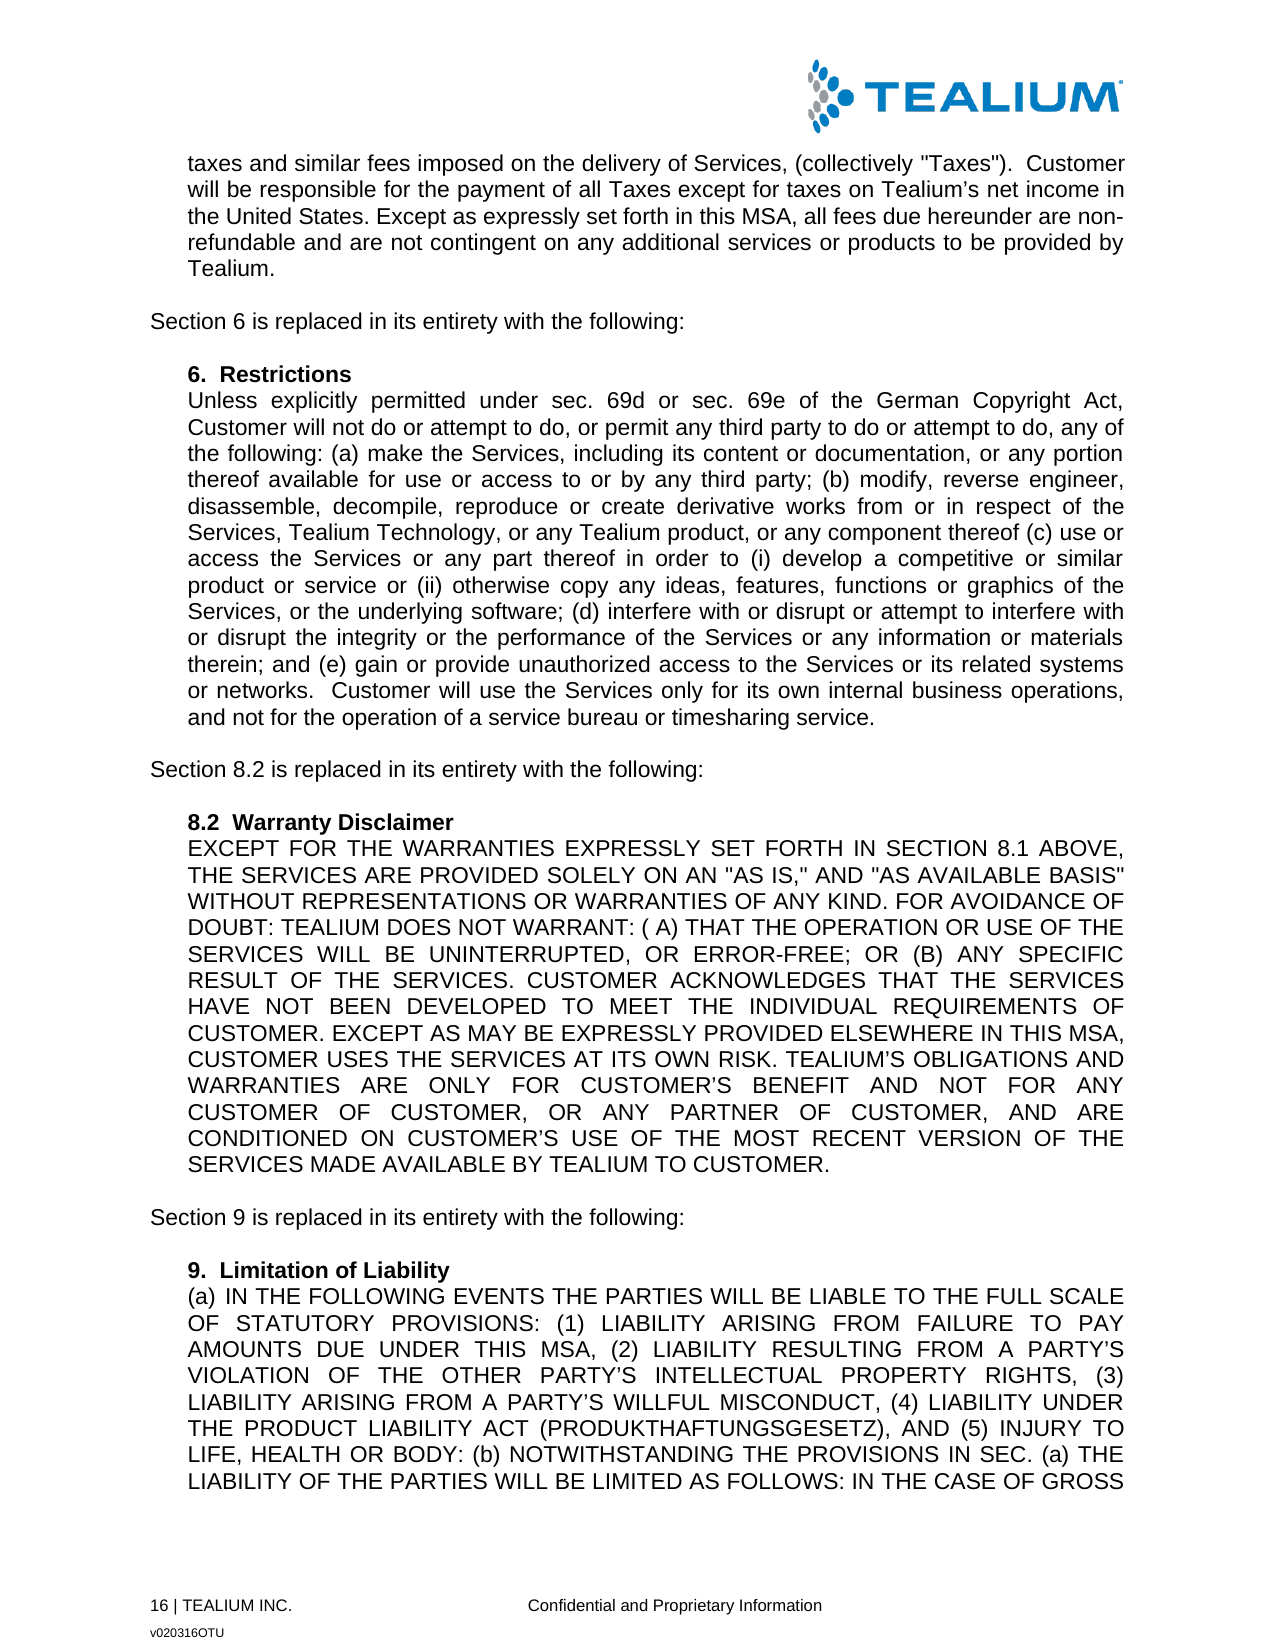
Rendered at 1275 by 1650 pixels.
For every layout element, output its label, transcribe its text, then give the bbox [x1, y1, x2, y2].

text Unless explicitly permitted under sec. 69d or sec. 69e of the German Copyright Act, Customer will not do or attempt to do, or permit any third party to do or attempt to do, any of the following: (a) make the Services, including its content or documentation, or any portion thereof available for use or access to or by any third party; (b) modify, reverse engineer, disassemble, decompile, reproduce or create derivative works from or in respect of the Services, Tealium Technology, or any Tealium product, or any component thereof (c) use or access the Services or any part thereof in order to (i) develop a competitive or similar product or service or (ii) otherwise copy any ideas, features, functions or graphics of the Services, or the underlying software; (d) interfere with or disrupt or attempt to interfere with or disrupt the integrity or the performance of the Services or any information or materials therein; and (e) gain or provide unauthorized access to the Services or its related systems or networks. Customer will use the Services only for its own internal business operations, and not for the operation of a service bureau or timesharing service. [187, 387, 1125, 730]
text Section 6 is replaced in its entirety with the following: [150, 308, 1125, 334]
text 6. Restrictions [187, 361, 1125, 387]
text Section 9 is replaced in its entirety with the following: [150, 1204, 1125, 1231]
text Section 8.2 is replaced in its entirety with the following: [150, 756, 1125, 782]
picture [804, 55, 1125, 138]
text 9. Limitation of Liability [187, 1257, 1125, 1283]
text EXCEPT FOR THE WARRANTIES EXPRESSLY SET FORTH IN SECTION 8.1 ABOVE, THE SERVICES ARE PROVIDED SOLELY ON AN "AS IS," AND "AS AVAILABLE BASIS" WITHOUT REPRESENTATIONS OR WARRANTIES OF ANY KIND. FOR AVOIDANCE OF DOUBT: TEALIUM DOES NOT WARRANT: ( A) THAT THE OPERATION OR USE OF THE SERVICES WILL BE UNINTERRUPTED, OR ERROR-FREE; OR (B) ANY SPECIFIC RESULT OF THE SERVICES. CUSTOMER ACKNOWLEDGES THAT THE SERVICES HAVE NOT BEEN DEVELOPED TO MEET THE INDIVIDUAL REQUIREMENTS OF CUSTOMER. EXCEPT AS MAY BE EXPRESSLY PROVIDED ELSEWHERE IN THIS MSA, CUSTOMER USES THE SERVICES AT ITS OWN RISK. TEALIUM’S OBLIGATIONS AND WARRANTIES ARE ONLY FOR CUSTOMER’S BENEFIT AND NOT FOR ANY CUSTOMER OF CUSTOMER, OR ANY PARTNER OF CUSTOMER, AND ARE CONDITIONED ON CUSTOMER’S USE OF THE MOST RECENT VERSION OF THE SERVICES MADE AVAILABLE BY TEALIUM TO CUSTOMER. [187, 835, 1125, 1178]
text 8.2 Warranty Disclaimer [187, 809, 1125, 835]
